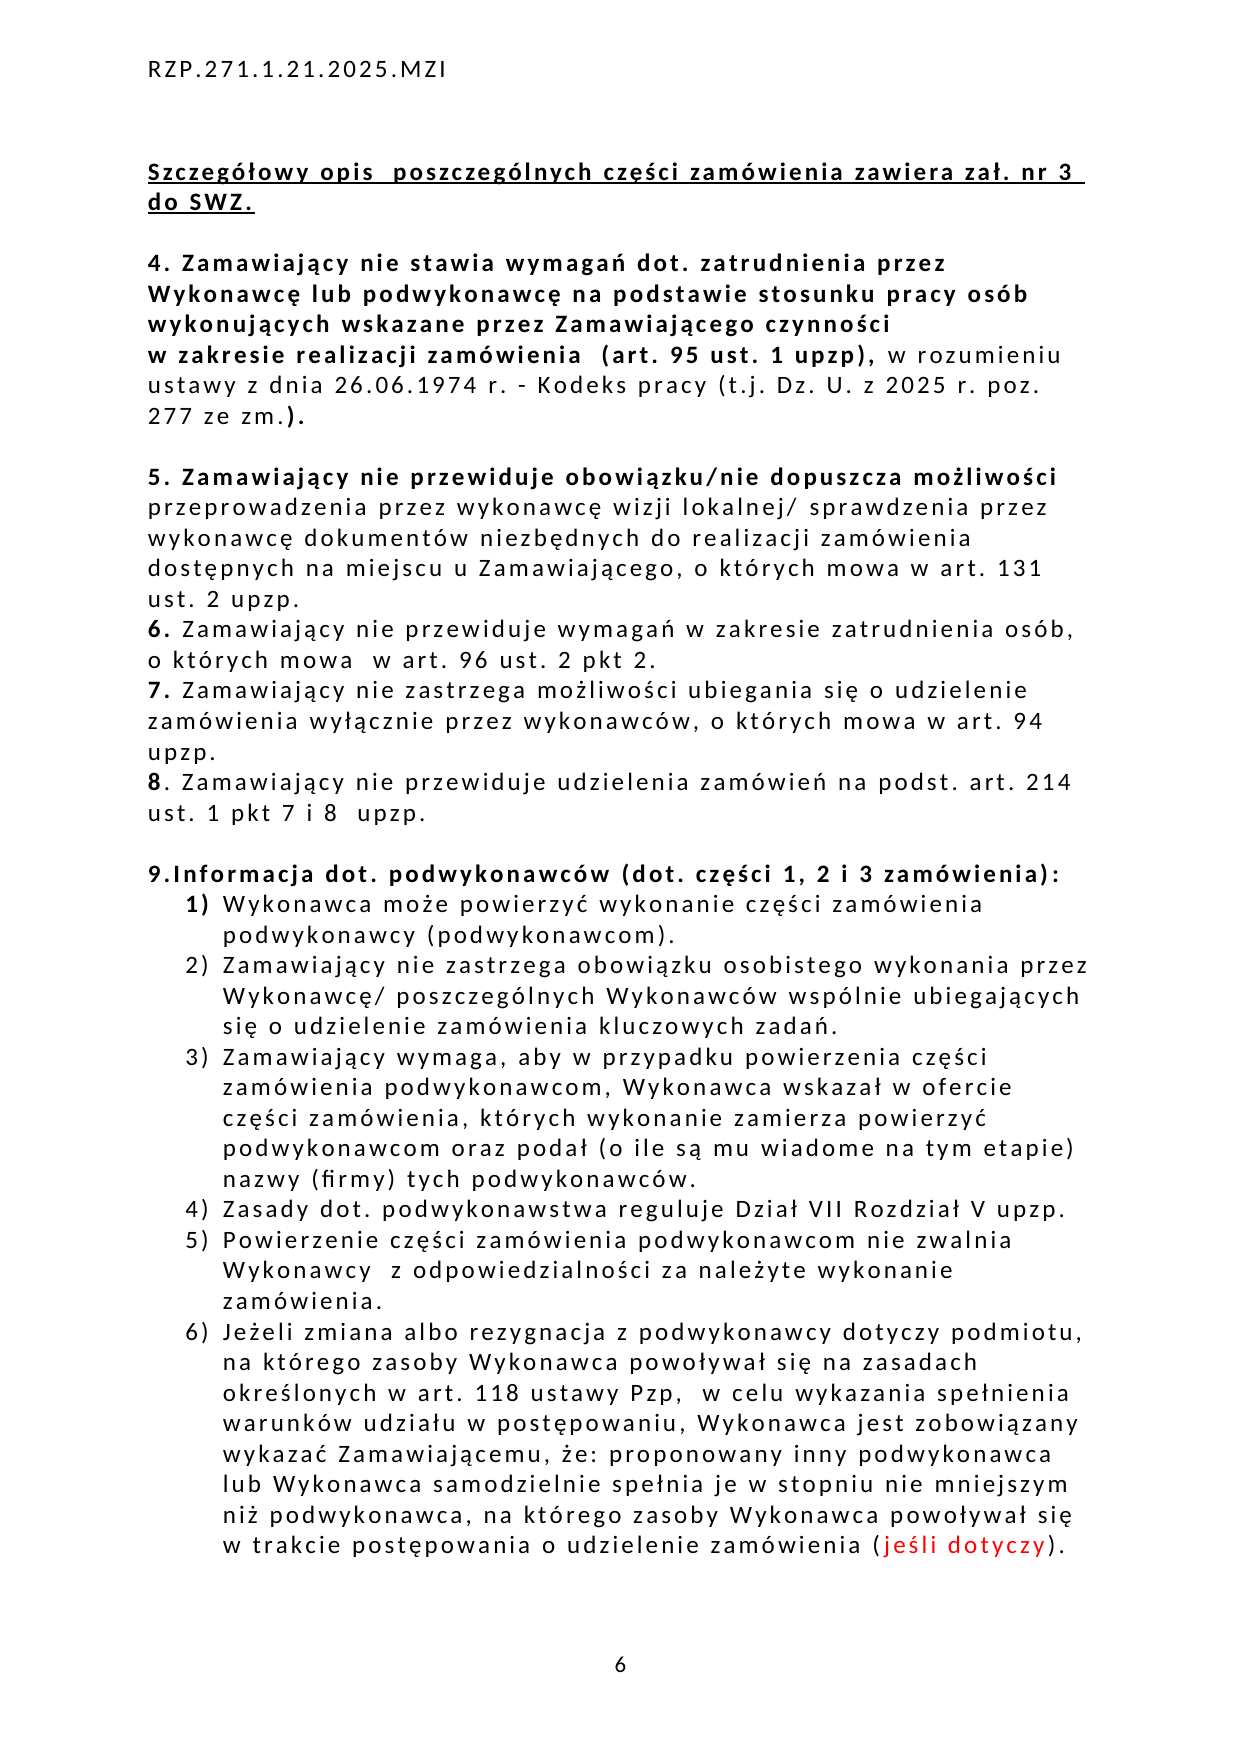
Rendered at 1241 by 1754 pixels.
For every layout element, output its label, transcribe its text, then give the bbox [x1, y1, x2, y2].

text 4. Zamawiający nie stawia wymagań dot. zatrudnienia przez Wykonawcę lub podwykonawcę na podstawie stosunku pracy osób wykonujących wskazane przez Zamawiającego czynności w zakresie realizacji zamówienia (art. 95 ust. 1 upzp), w rozumieniu ustawy z dnia 26.06.1974 r. - Kodeks pracy (t.j. Dz. U. z 2025 r. poz. 277 ze zm.). [148, 247, 1093, 431]
text 6. Zamawiający nie przewiduje wymagań w zakresie zatrudnienia osób, o których mowa w art. 96 ust. 2 pkt 2. [148, 614, 1093, 675]
text 7. Zamawiający nie zastrzega możliwości ubiegania się o udzielenie zamówienia wyłącznie przez wykonawców, o których mowa w art. 94 upzp. [148, 675, 1093, 766]
text Szczegółowy opis poszczególnych części zamówienia zawiera zał. nr 3 do SWZ. [148, 156, 1093, 217]
list Zamawiający wymaga, aby w przypadku powierzenia części zamówienia podwykonawcom, Wykonawca wskazał w ofercie części zamówienia, których wykonanie zamierza powierzyć podwykonawcom oraz podał (o ile są mu wiadome na tym etapie) nazwy (firmy) tych podwykonawców. [185, 1041, 1093, 1193]
list Wykonawca może powierzyć wykonanie części zamówienia podwykonawcy (podwykonawcom). [185, 888, 1093, 949]
text 9.Informacja dot. podwykonawców (dot. części 1, 2 i 3 zamówienia): [148, 858, 1093, 888]
list Zasady dot. podwykonawstwa reguluje Dział VII Rozdział V upzp. [185, 1193, 1093, 1224]
text 5. Zamawiający nie przewiduje obowiązku/nie dopuszcza możliwości przeprowadzenia przez wykonawcę wizji lokalnej/ sprawdzenia przez wykonawcę dokumentów niezbędnych do realizacji zamówienia dostępnych na miejscu u Zamawiającego, o których mowa w art. 131 ust. 2 upzp. [148, 461, 1093, 614]
list Zamawiający nie zastrzega obowiązku osobistego wykonania przez Wykonawcę/ poszczególnych Wykonawców wspólnie ubiegających się o udzielenie zamówienia kluczowych zadań. [185, 949, 1093, 1041]
list Powierzenie części zamówienia podwykonawcom nie zwalnia Wykonawcy z odpowiedzialności za należyte wykonanie zamówienia. [185, 1224, 1093, 1316]
text 8. Zamawiający nie przewiduje udzielenia zamówień na podst. art. 214 ust. 1 pkt 7 i 8 upzp. [148, 766, 1093, 827]
list Jeżeli zmiana albo rezygnacja z podwykonawcy dotyczy podmiotu, na którego zasoby Wykonawca powoływał się na zasadach określonych w art. 118 ustawy Pzp, w celu wykazania spełnienia warunków udziału w postępowaniu, Wykonawca jest zobowiązany wykazać Zamawiającemu, że: proponowany inny podwykonawca lub Wykonawca samodzielnie spełnia je w stopniu nie mniejszym niż podwykonawca, na którego zasoby Wykonawca powoływał się w trakcie postępowania o udzielenie zamówienia (jeśli dotyczy). [185, 1316, 1093, 1560]
